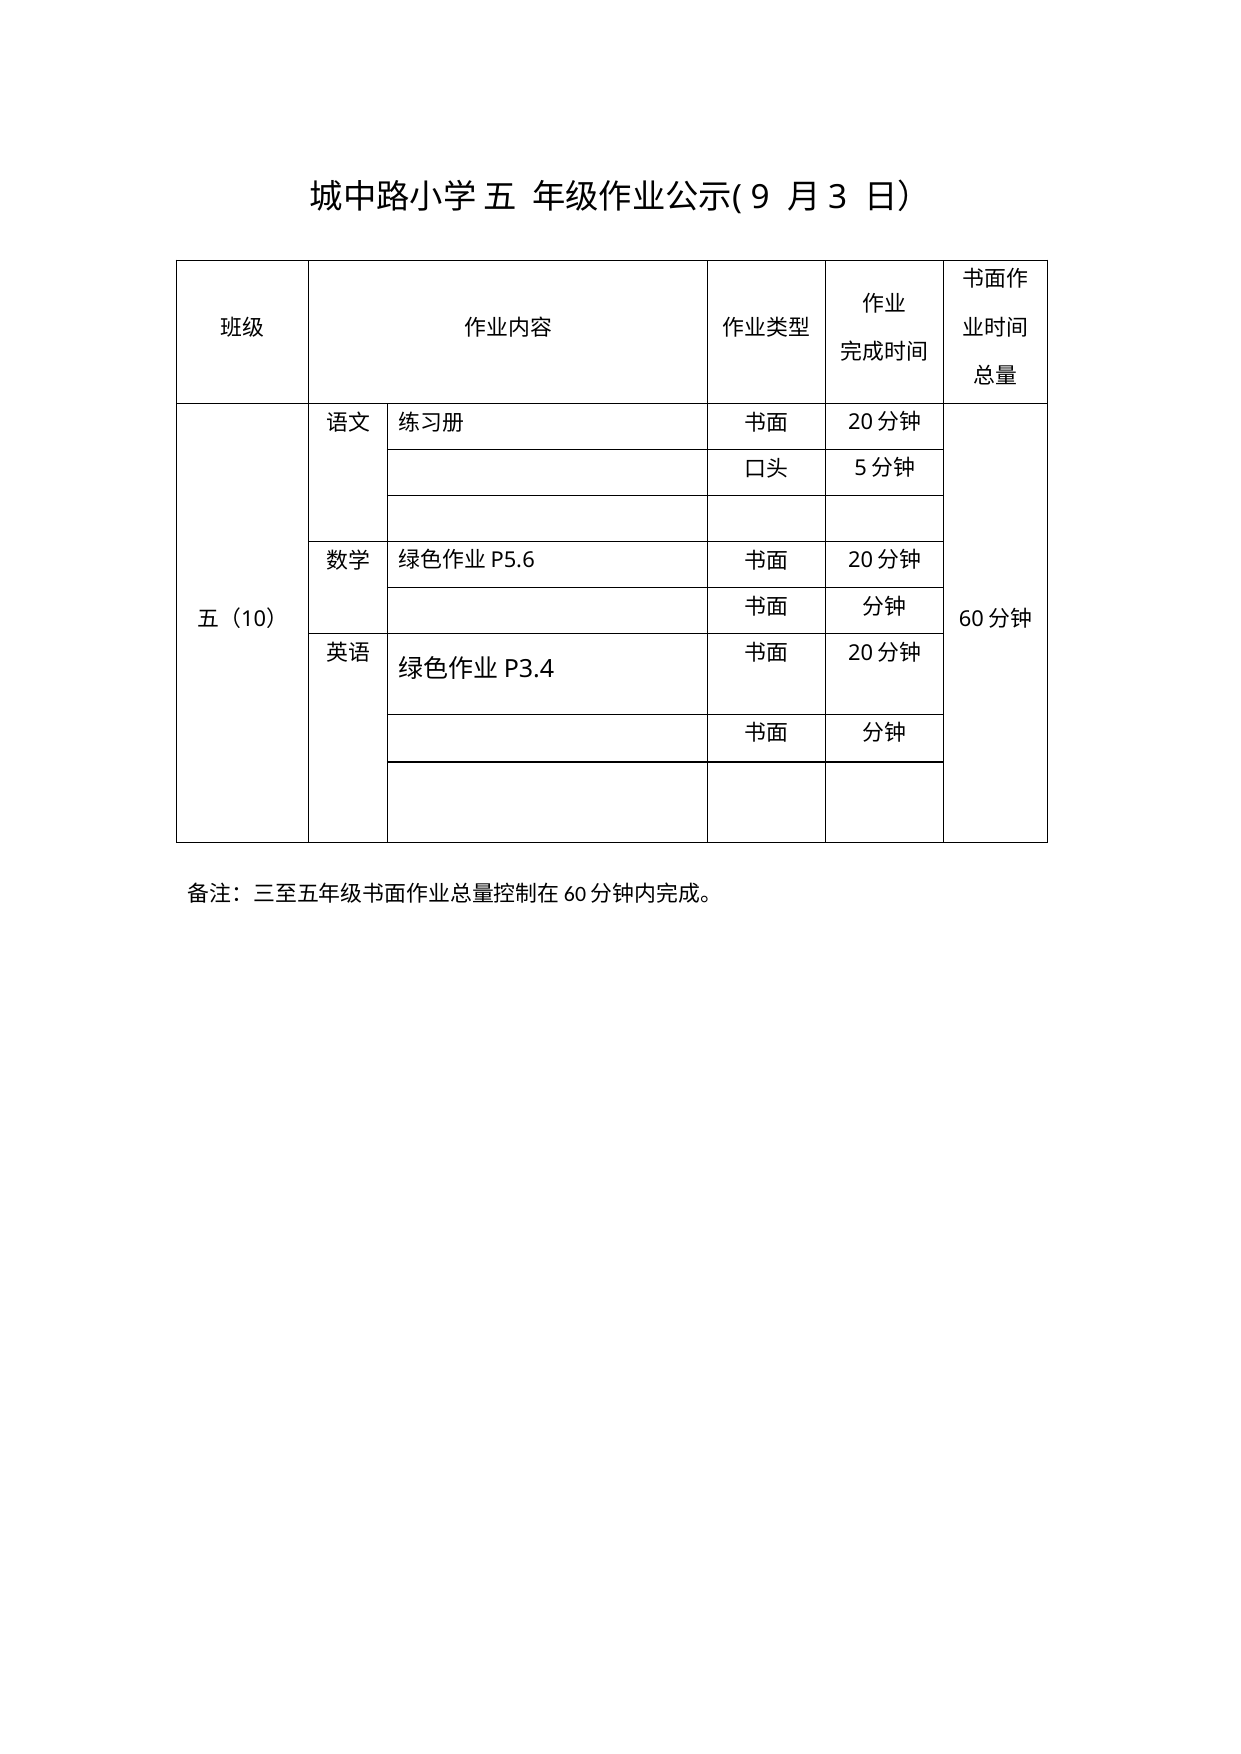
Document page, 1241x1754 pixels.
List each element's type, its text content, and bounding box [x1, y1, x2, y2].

table_cell [388, 715, 707, 761]
table_header 班级 [177, 261, 308, 403]
table_header 书面作业时间总量 [944, 261, 1047, 403]
table_cell 英语 [309, 634, 387, 842]
table_cell 书面 [708, 404, 825, 449]
table_cell [388, 763, 707, 842]
table_cell 口头 [708, 450, 825, 495]
table_cell 绿色作业P5.6 [388, 542, 707, 587]
table_cell 数学 [309, 542, 387, 633]
table_cell 五（10） [177, 404, 308, 842]
table_cell 60分钟 [944, 404, 1047, 842]
table_cell [826, 763, 943, 842]
table_cell [388, 588, 707, 633]
table_cell 书面 [708, 588, 825, 633]
table_header 作业内容 [309, 261, 707, 403]
text 城中路小学 五 年级作业公示( 9 月 3 日） [187, 162, 1053, 227]
table_cell 绿色作业P3.4 [388, 634, 707, 713]
table_cell 书面 [708, 542, 825, 587]
table_cell 20分钟 [826, 404, 943, 449]
table_cell [388, 450, 707, 495]
table_cell 练习册 [388, 404, 707, 449]
table_cell [708, 496, 825, 541]
table_header 作业 完成时间 [826, 261, 943, 403]
table_cell 20分钟 [826, 542, 943, 587]
table_cell [708, 763, 825, 842]
table_cell 书面 [708, 715, 825, 761]
table_cell 20分钟 [826, 634, 943, 713]
text 备注：三至五年级书面作业总量控制在60分钟内完成。 [187, 875, 1053, 908]
table_cell 分钟 [826, 715, 943, 761]
table_cell 分钟 [826, 588, 943, 633]
table_cell [388, 496, 707, 541]
table_cell 5分钟 [826, 450, 943, 495]
table_cell 语文 [309, 404, 387, 541]
table_cell [826, 496, 943, 541]
table_header 作业类型 [708, 261, 825, 403]
table_cell 书面 [708, 634, 825, 713]
